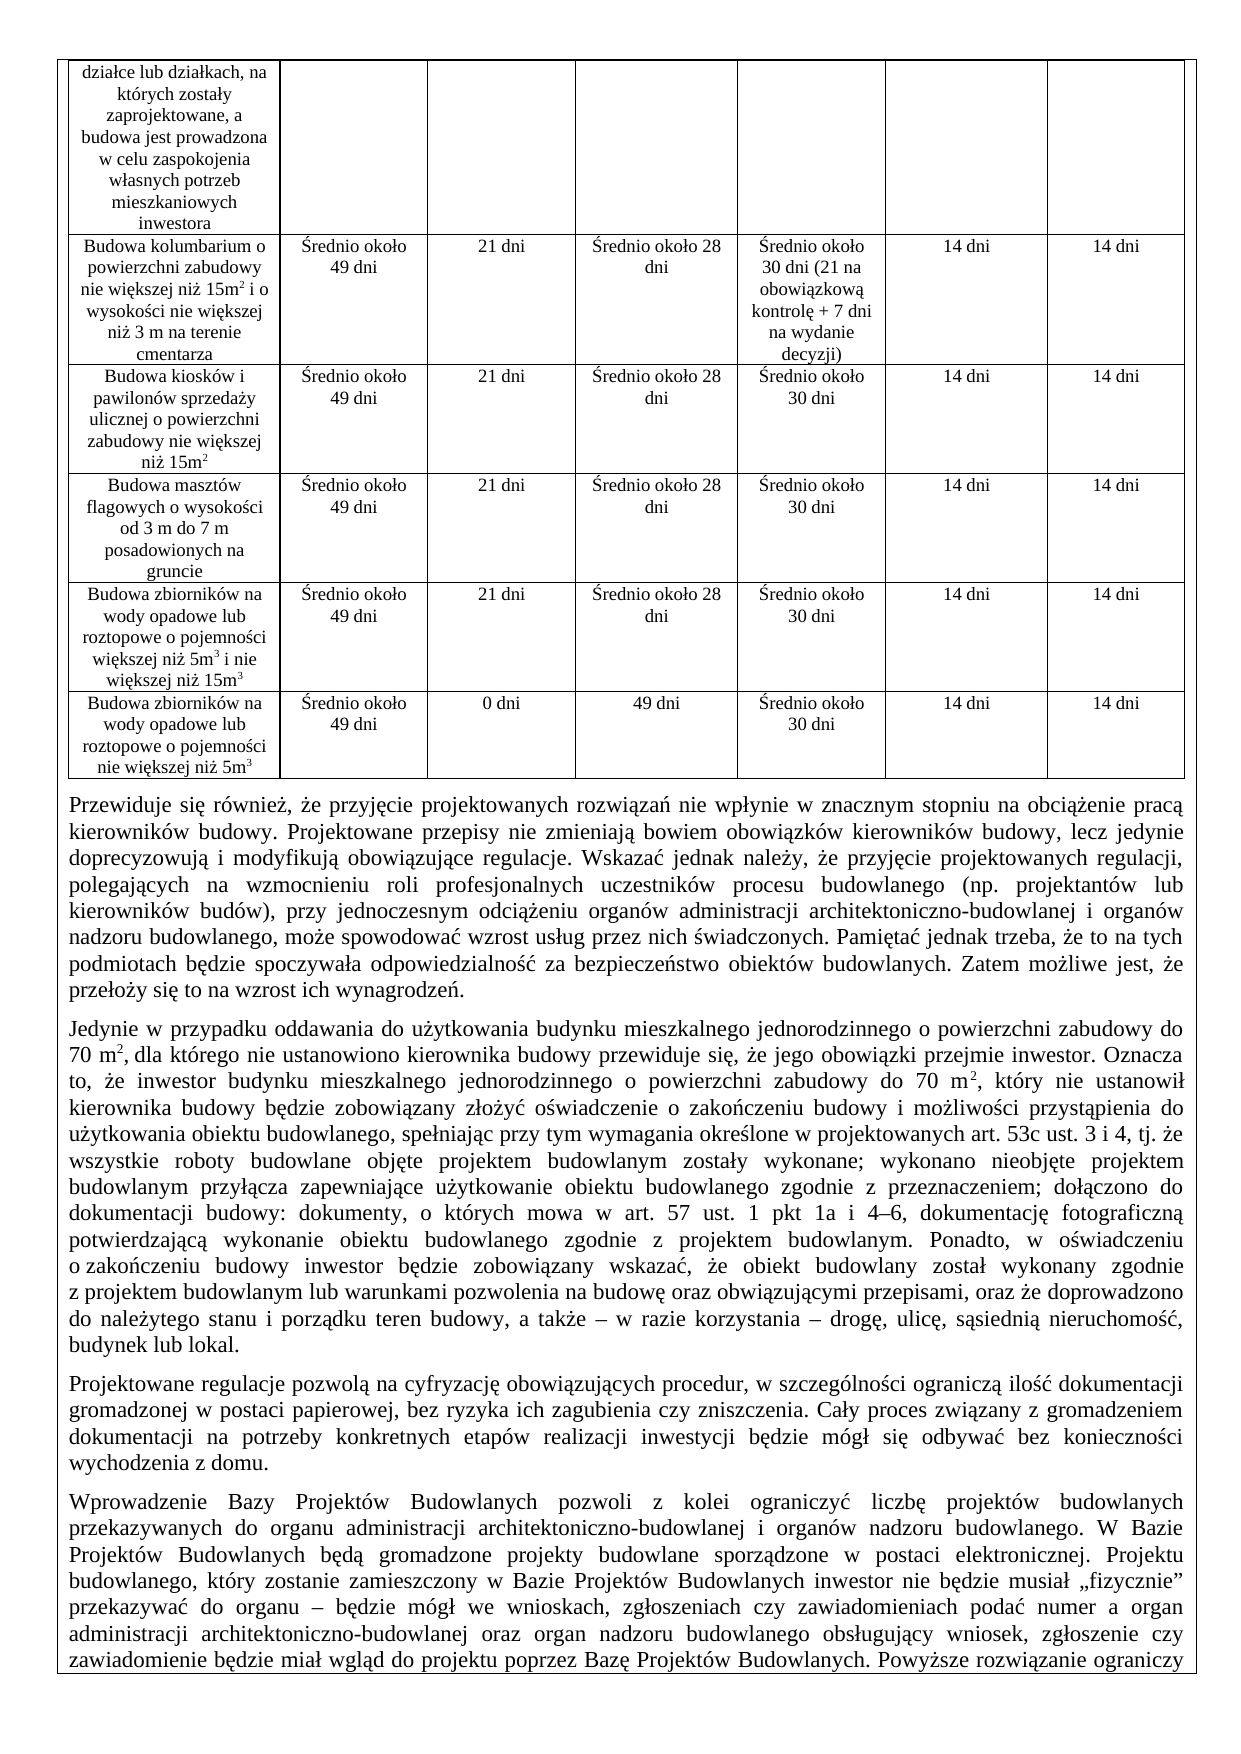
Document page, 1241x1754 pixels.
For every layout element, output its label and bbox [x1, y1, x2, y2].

table_cell [58, 60, 1196, 1672]
